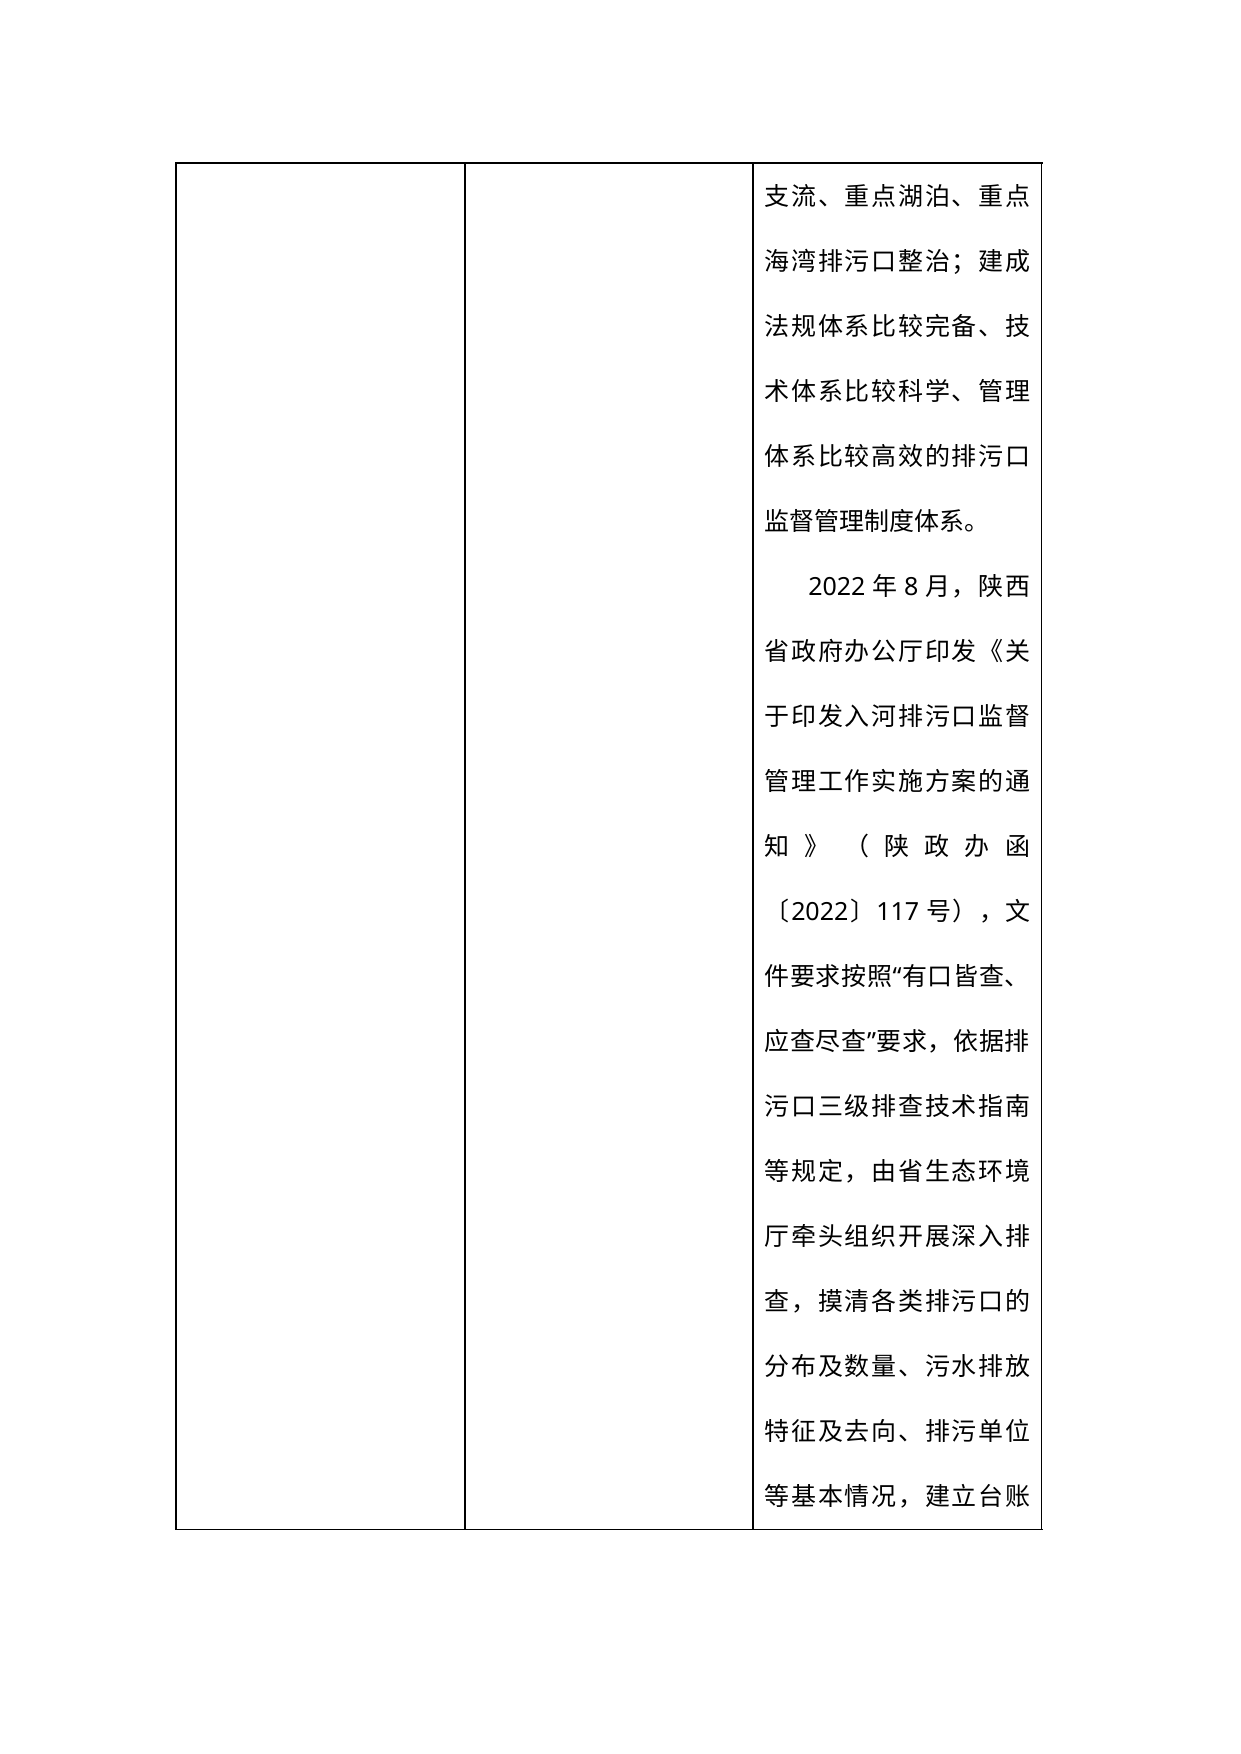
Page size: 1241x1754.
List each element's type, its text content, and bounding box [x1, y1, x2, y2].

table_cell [754, 164, 1041, 1528]
table_cell [466, 164, 752, 1528]
table_cell 1 [177, 164, 464, 1528]
